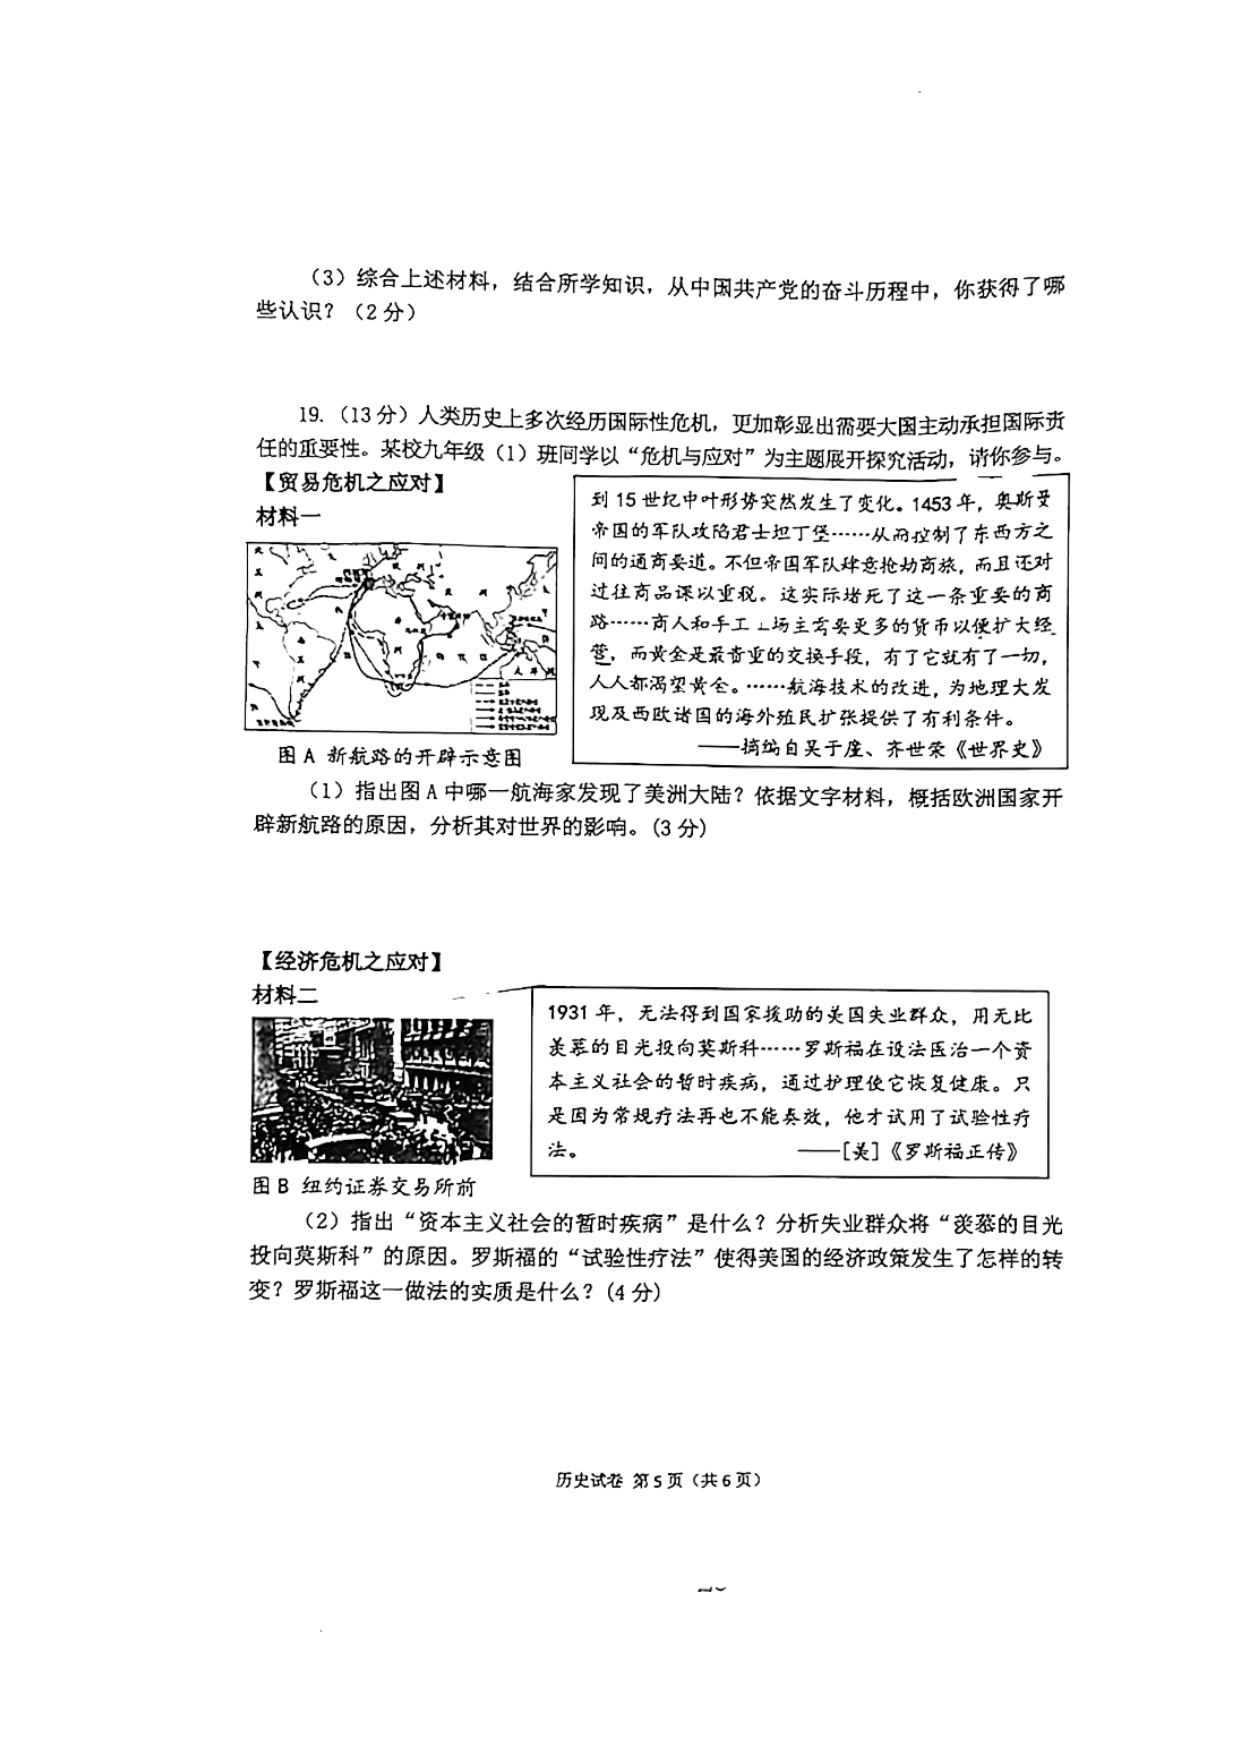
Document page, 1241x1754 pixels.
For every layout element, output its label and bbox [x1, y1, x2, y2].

picture [187, 150, 1181, 1592]
